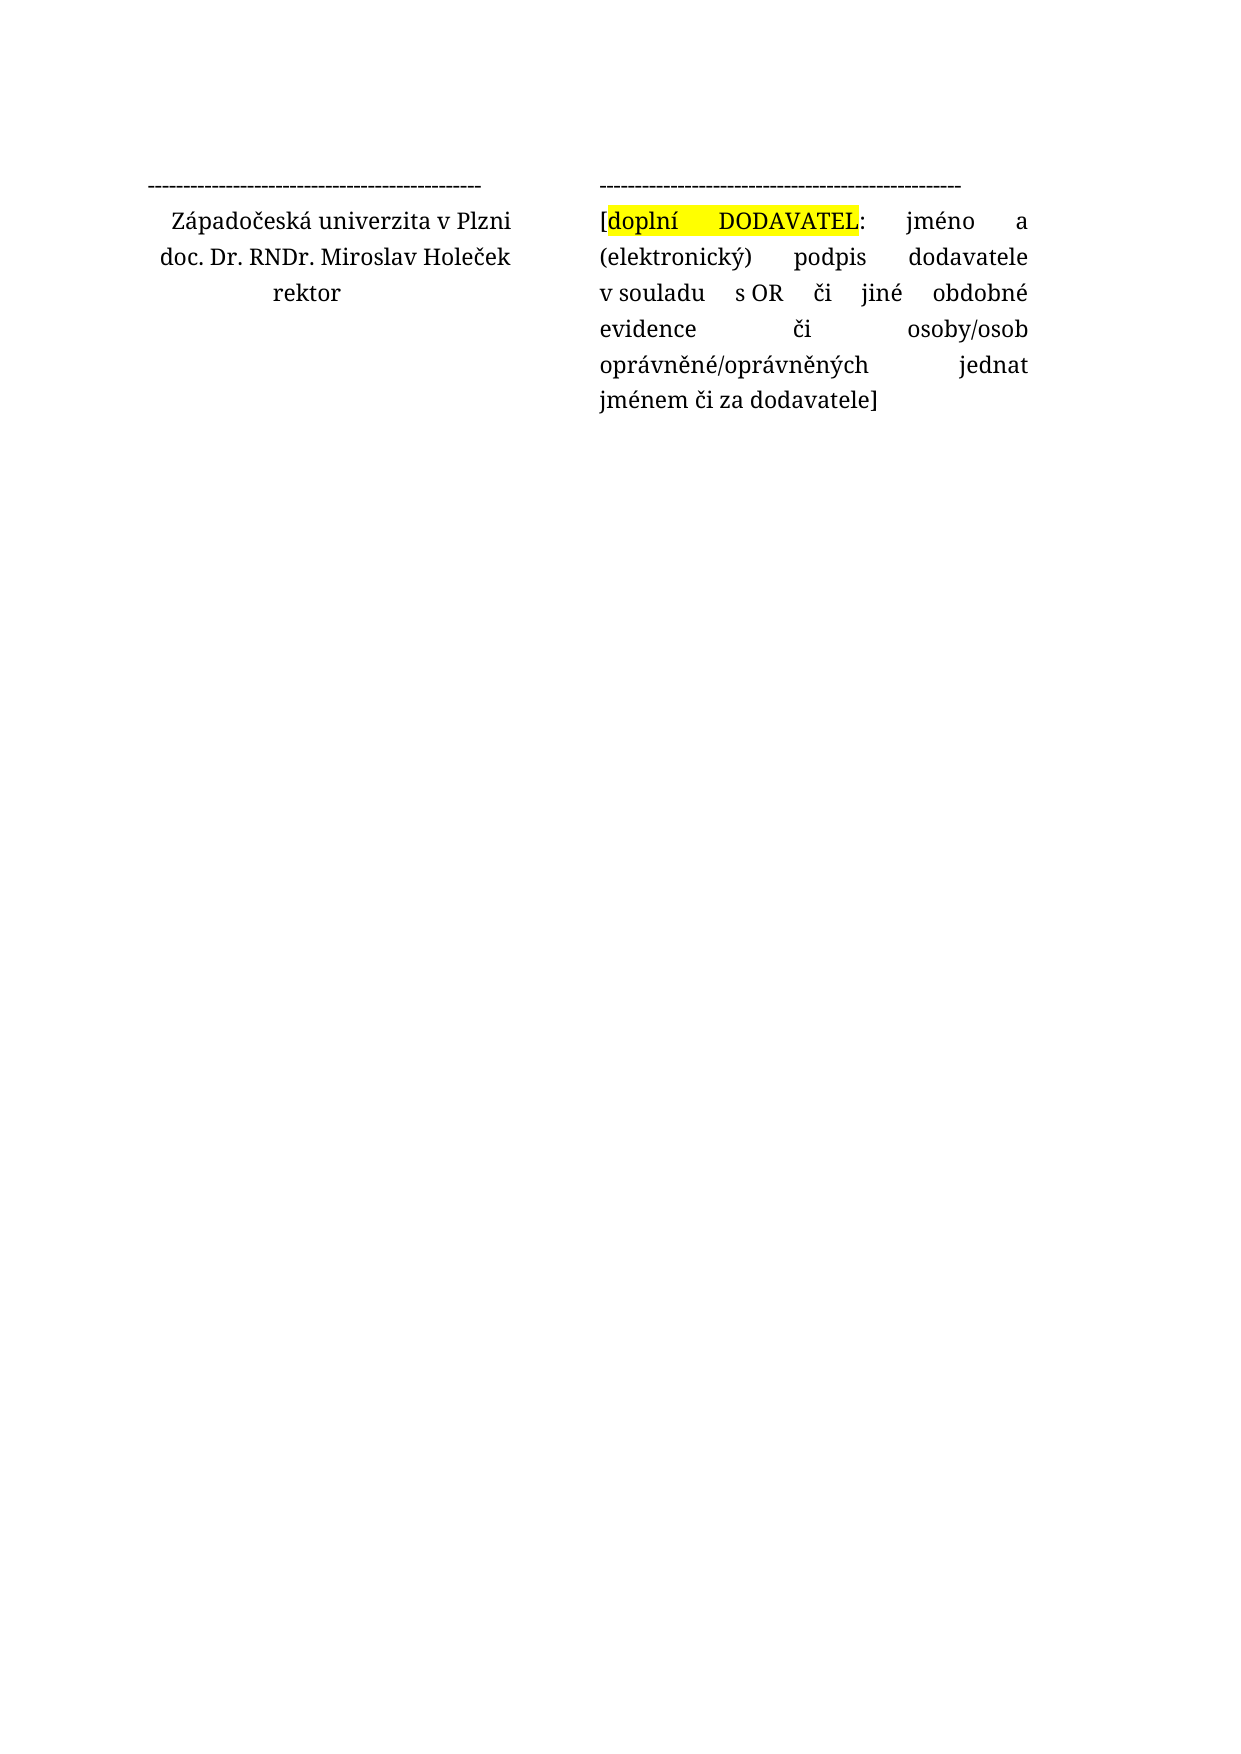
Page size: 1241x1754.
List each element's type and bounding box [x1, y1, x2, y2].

table_header [588, 133, 1040, 419]
table_header [136, 133, 588, 419]
